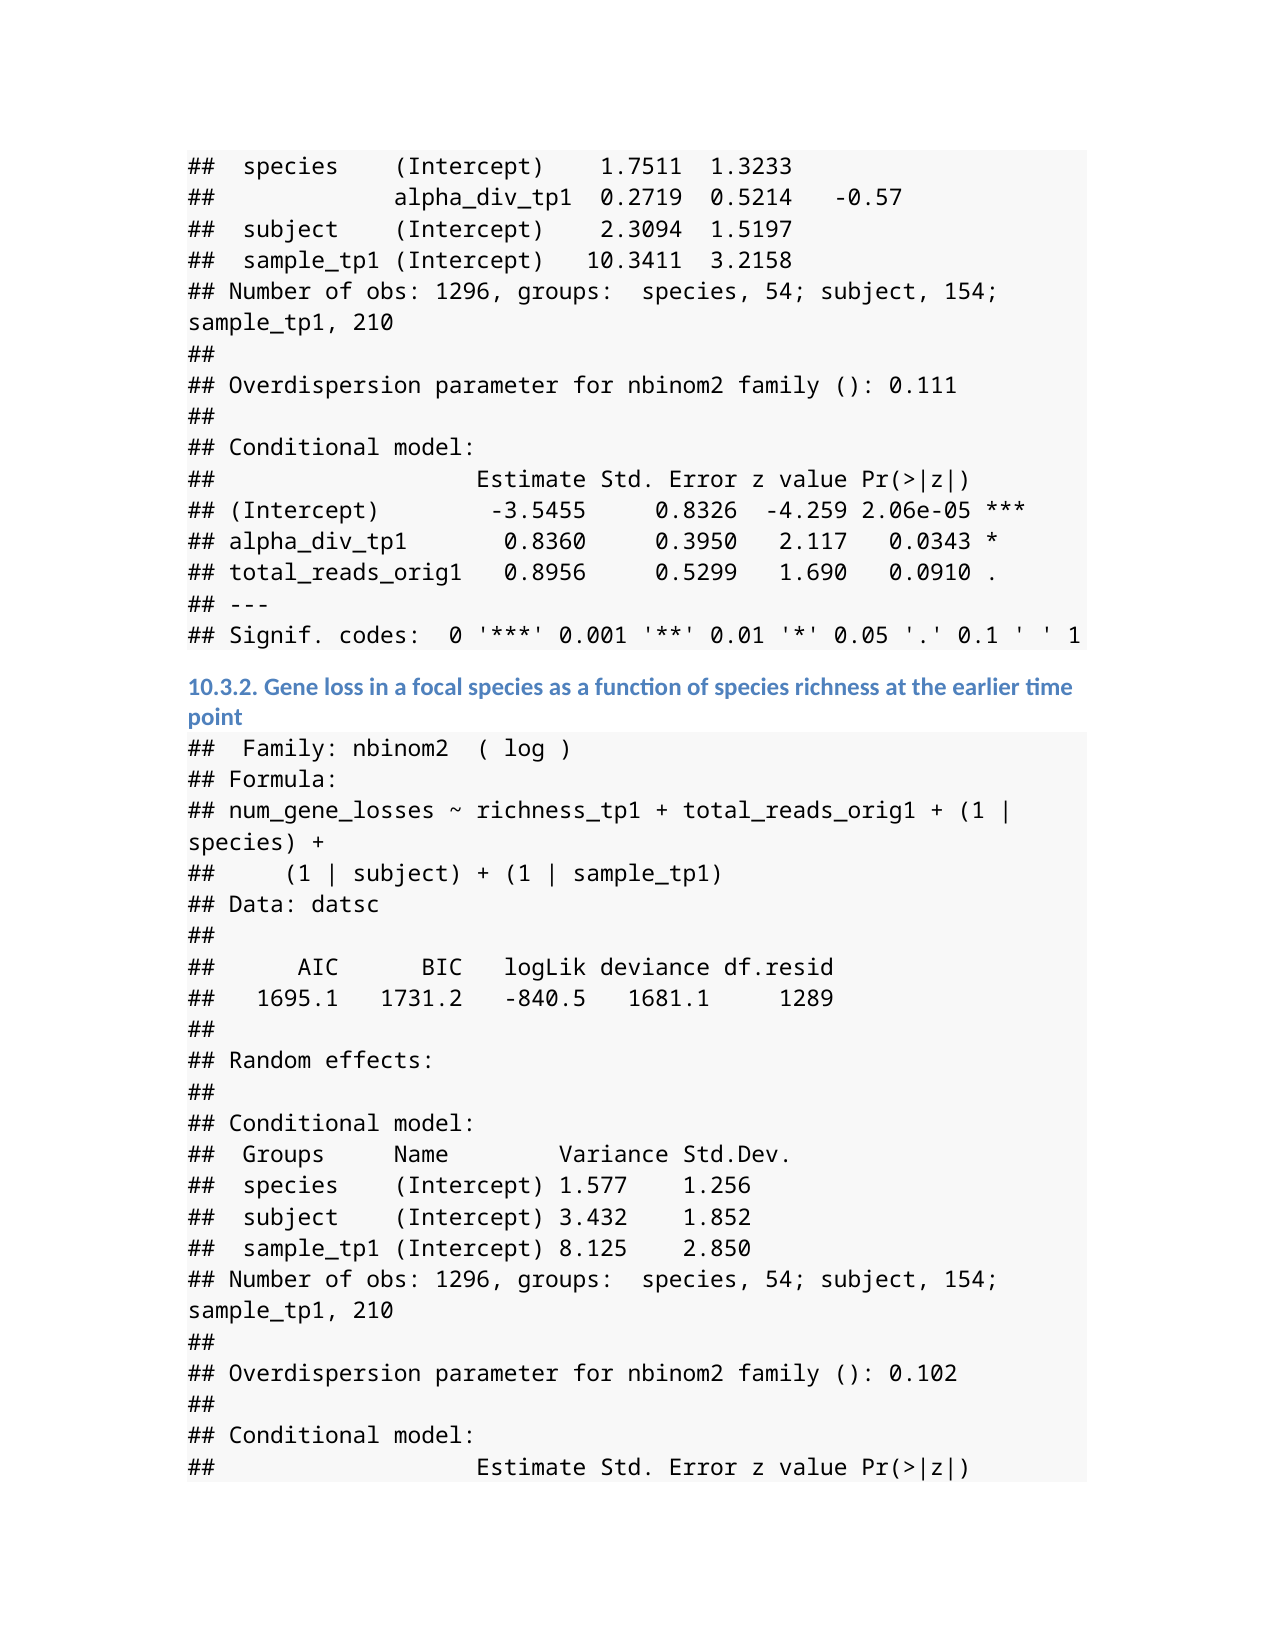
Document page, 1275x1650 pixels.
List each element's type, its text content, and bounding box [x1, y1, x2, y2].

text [187, 732, 1087, 1482]
subtitle 10.3.2. Gene loss in a focal species as a function of species richness at the earlier time point [187, 671, 1087, 732]
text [187, 150, 1087, 650]
